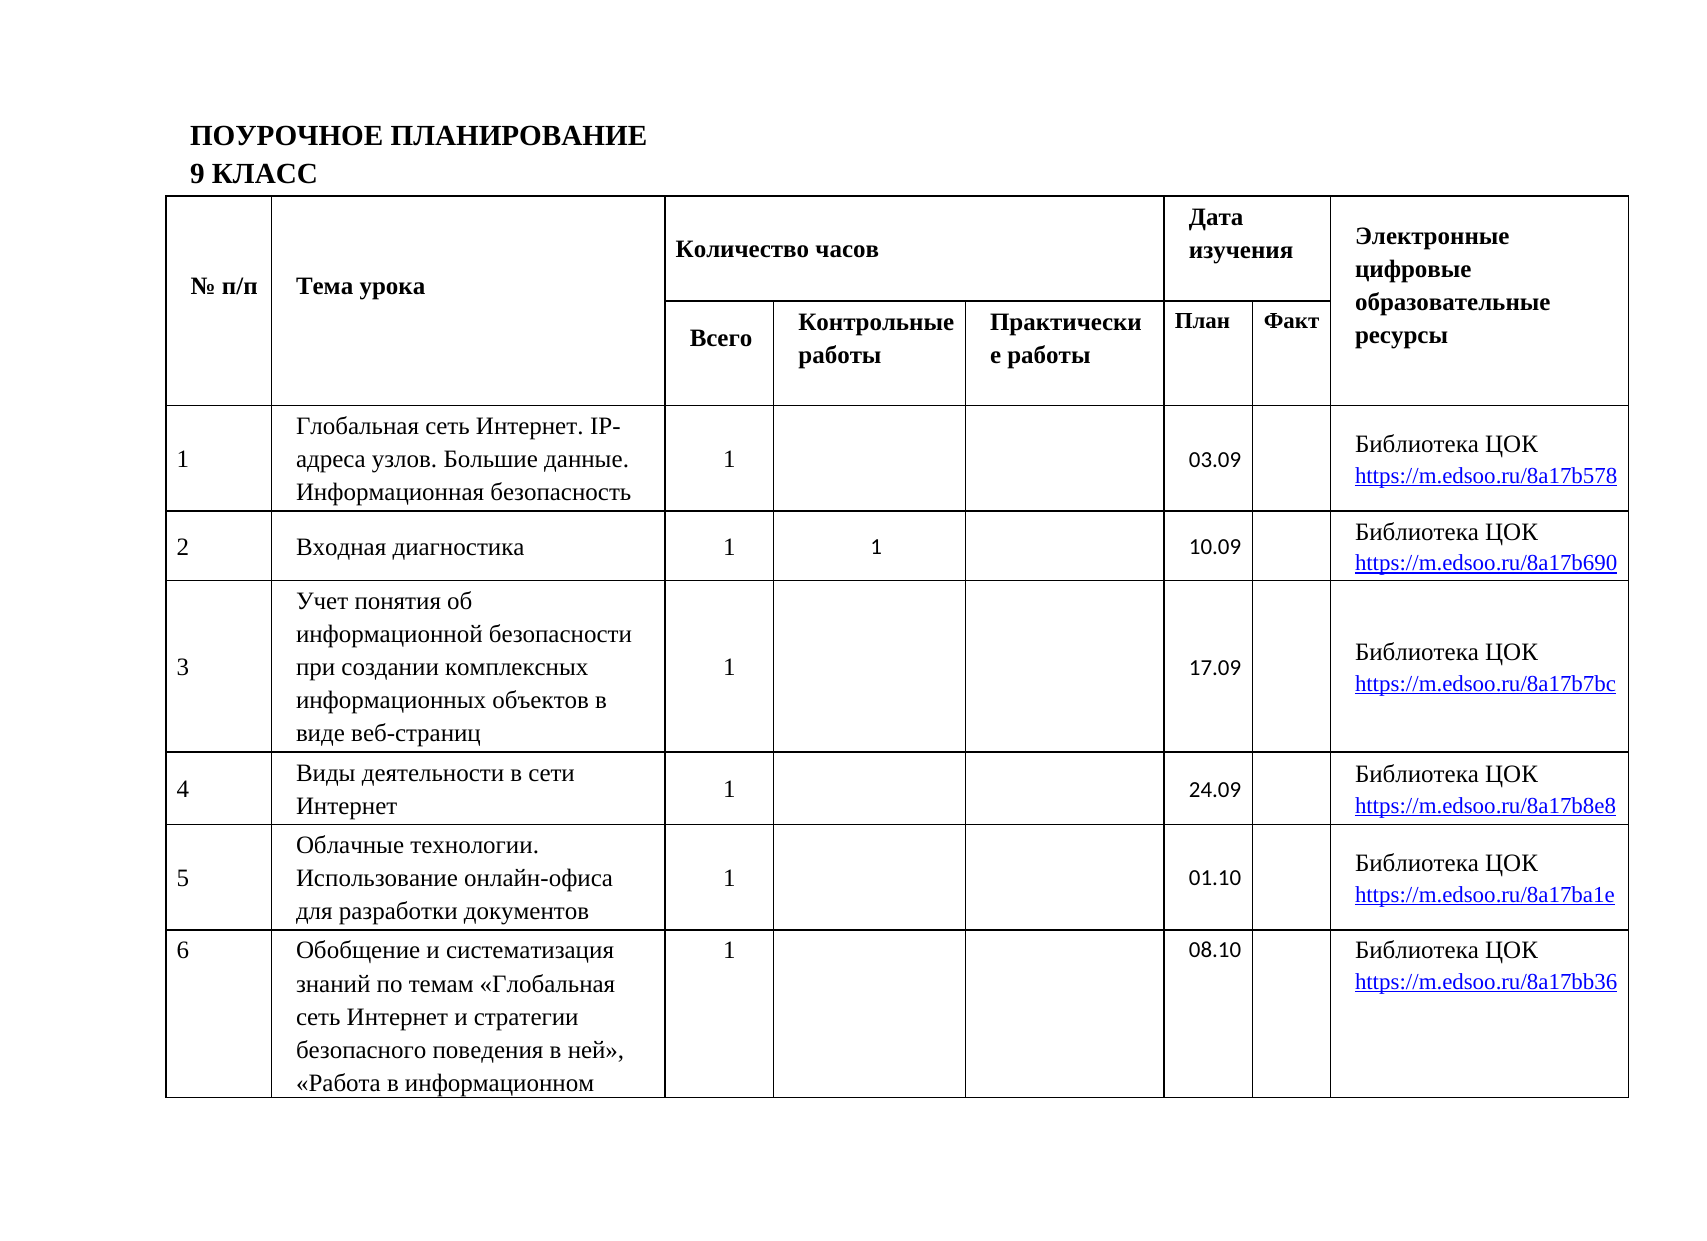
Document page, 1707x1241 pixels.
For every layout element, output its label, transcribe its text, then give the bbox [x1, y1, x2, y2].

table_cell 1 [666, 512, 773, 579]
table_cell 10.09 [1165, 512, 1252, 579]
table_cell 08.10 [1165, 931, 1252, 1096]
table_cell Библиотека ЦОК https://m.edsoo.ru/8a17ba1e [1331, 825, 1628, 929]
table_cell 1 [774, 512, 965, 579]
table_cell 5 [167, 825, 271, 929]
table_cell Учет понятия об информационной безопасности при создании комплексных информационных объектов в виде веб-страниц [272, 581, 664, 751]
table_cell [1253, 512, 1330, 579]
table_cell [966, 581, 1163, 751]
table_cell Виды деятельности в сети Интернет [272, 753, 664, 823]
table_cell [966, 931, 1163, 1096]
table_cell [774, 581, 965, 751]
text 9 КЛАСС [190, 157, 1618, 190]
table_cell [966, 825, 1163, 929]
text ПОУРОЧНОЕ ПЛАНИРОВАНИЕ [190, 118, 1618, 152]
table_cell [1253, 406, 1330, 510]
table_cell 1 [666, 931, 773, 1096]
table_cell Глобальная сеть Интернет. IP-адреса узлов. Большие данные. Информационная безопасность [272, 406, 664, 510]
table_cell 1 [666, 825, 773, 929]
table_cell Библиотека ЦОК https://m.edsoo.ru/8a17b578 [1331, 406, 1628, 510]
table_cell 1 [666, 753, 773, 823]
table_cell 1 [666, 581, 773, 751]
table_cell Контрольные работы [774, 302, 965, 404]
table_cell 6 [167, 931, 271, 1096]
table_cell [774, 406, 965, 510]
table_cell Библиотека ЦОК https://m.edsoo.ru/8a17b7bc [1331, 581, 1628, 751]
table_cell [774, 825, 965, 929]
table_cell [1253, 931, 1330, 1096]
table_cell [1331, 931, 1628, 1096]
table_cell 1 [666, 406, 773, 510]
table_cell 01.10 [1165, 825, 1252, 929]
table_header Дата изучения [1165, 197, 1330, 300]
table_cell [1253, 753, 1330, 823]
table_cell Факт [1253, 302, 1330, 404]
table_cell 17.09 [1165, 581, 1252, 751]
table_cell 03.09 [1165, 406, 1252, 510]
table_header № п/п [167, 197, 271, 404]
table_cell [966, 512, 1163, 579]
table_cell 2 [167, 512, 271, 579]
table_cell Облачные технологии. Использование онлайн-офиса для разработки документов [272, 825, 664, 929]
table_cell Практические работы [966, 302, 1163, 404]
table_cell 3 [167, 581, 271, 751]
table_header Тема урока [272, 197, 664, 404]
table_header Электронные цифровые образовательные ресурсы [1331, 197, 1628, 404]
table_cell 4 [167, 753, 271, 823]
table_cell Всего [666, 302, 773, 404]
table_cell 1 [167, 406, 271, 510]
table_cell Библиотека ЦОК https://m.edsoo.ru/8a17b8e8 [1331, 753, 1628, 823]
table_cell [774, 931, 965, 1096]
table_cell Входная диагностика [272, 512, 664, 579]
table_cell [774, 753, 965, 823]
table_cell План [1165, 302, 1252, 404]
table_cell Библиотека ЦОК https://m.edsoo.ru/8a17b690 [1331, 512, 1628, 579]
table_cell [1253, 581, 1330, 751]
table_cell [1253, 825, 1330, 929]
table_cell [272, 931, 664, 1096]
table_cell [966, 753, 1163, 823]
table_header Количество часов [666, 197, 1163, 300]
table_cell [966, 406, 1163, 510]
table_cell 24.09 [1165, 753, 1252, 823]
